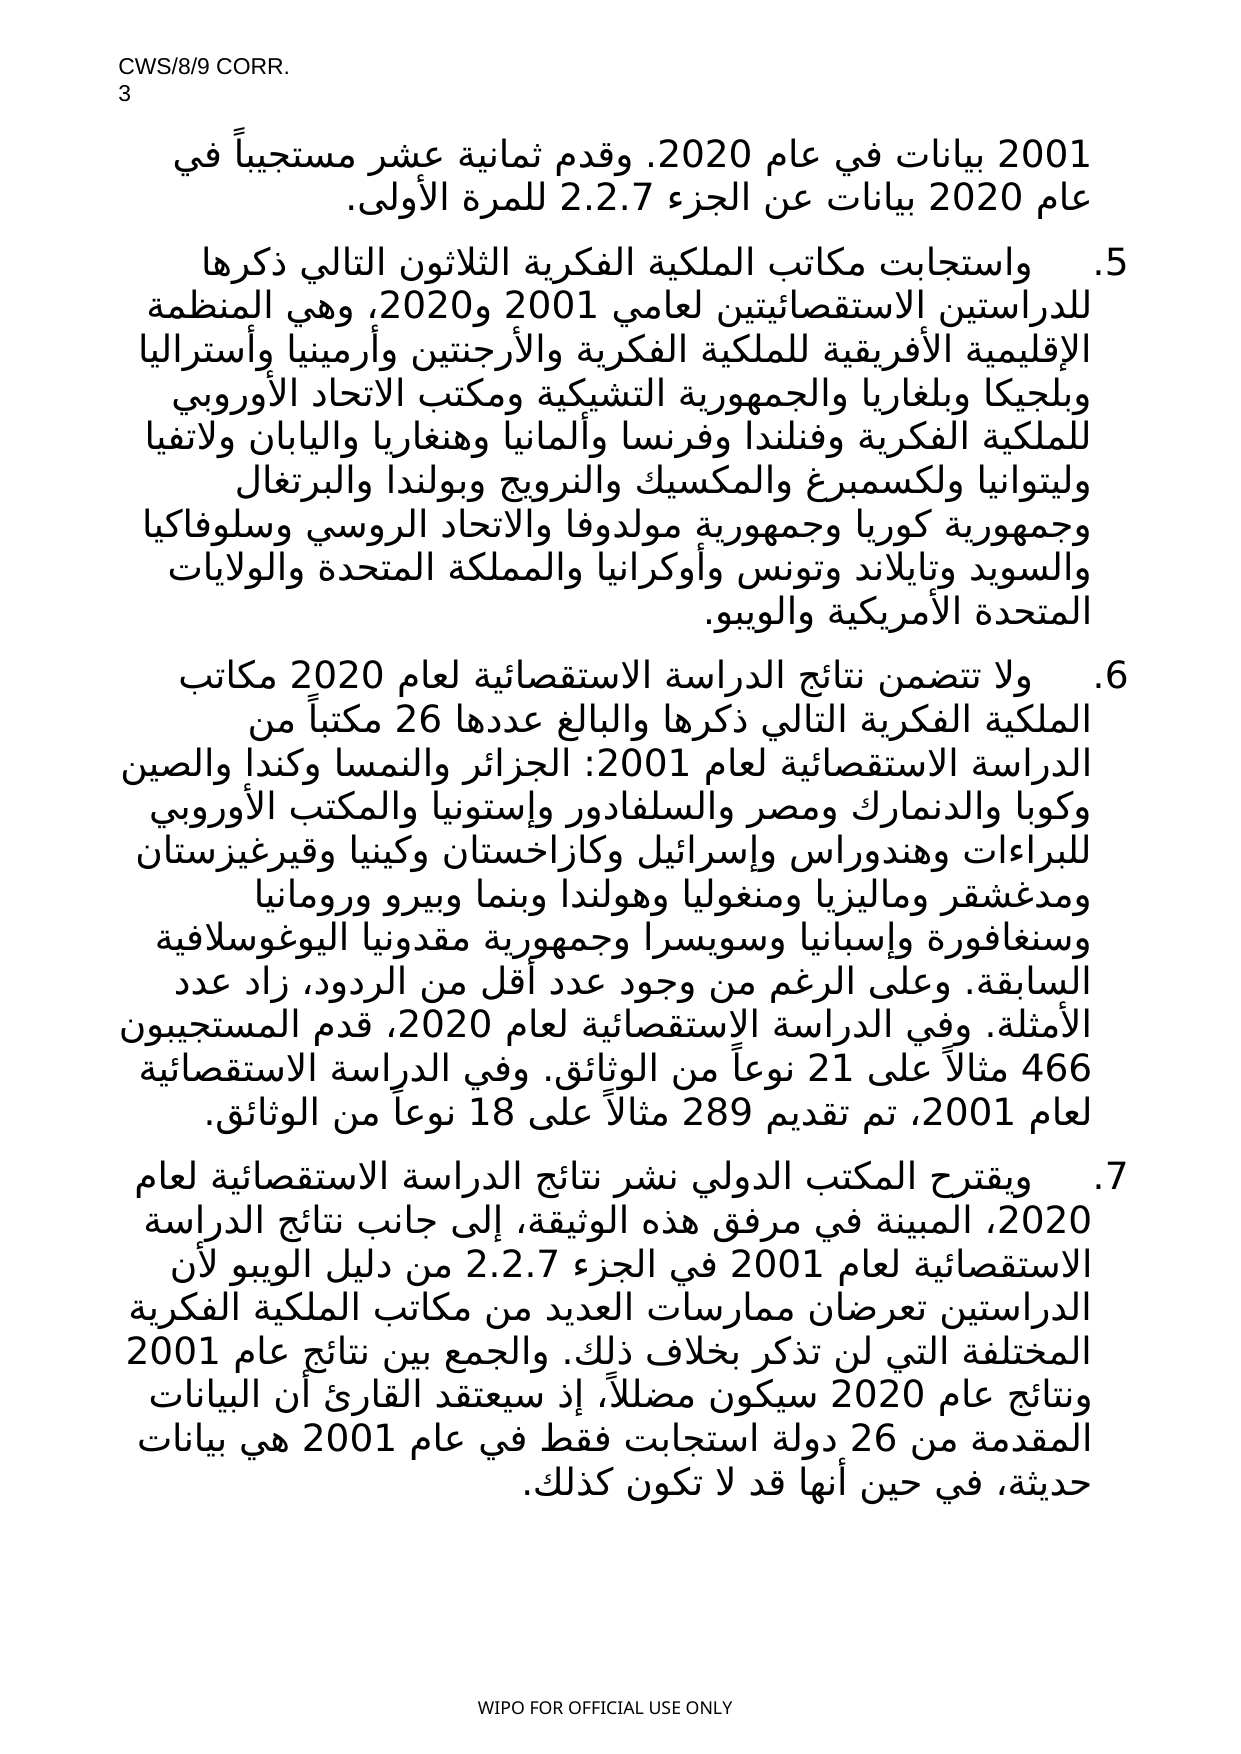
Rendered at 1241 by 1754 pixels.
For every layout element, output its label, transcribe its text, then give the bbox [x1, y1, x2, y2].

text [118, 132, 1092, 219]
text ولا تتضمن نتائج الدراسة الاستقصائية لعام 2020 مكاتب الملكية الفكرية التالي ذكرها والبالغ عددها 26 مكتباً من الدراسة الاستقصائية لعام 2001: الجزائر والنمسا وكندا والصين وكوبا والدنمارك ومصر والسلفادور وإستونيا والمكتب الأوروبي للبراءات وهندوراس وإسرائيل وكازاخستان وكينيا وقيرغيزستان ومدغشقر وماليزيا ومنغوليا وهولندا وبنما وبيرو ورومانيا وسنغافورة وإسبانيا وسويسرا وجمهورية مقدونيا اليوغوسلافية السابقة. وعلى الرغم من وجود عدد أقل من الردود، زاد عدد الأمثلة. وفي الدراسة الاستقصائية لعام 2020، قدم المستجيبون 466 مثالاً على 21 نوعاً من الوثائق. وفي الدراسة الاستقصائية لعام 2001، تم تقديم 289 مثالاً على 18 نوعاً من الوثائق. [118, 654, 1092, 1134]
text ويقترح المكتب الدولي نشر نتائج الدراسة الاستقصائية لعام 2020، المبينة في مرفق هذه الوثيقة، إلى جانب نتائج الدراسة الاستقصائية لعام 2001 في الجزء 2.2.7 من دليل الويبو لأن الدراستين تعرضان ممارسات العديد من مكاتب الملكية الفكرية المختلفة التي لن تذكر بخلاف ذلك. والجمع بين نتائج عام 2001 ونتائج عام 2020 سيكون مضللاً، إذ سيعتقد القارئ أن البيانات المقدمة من 26 دولة استجابت فقط في عام 2001 هي بيانات حديثة، في حين أنها قد لا تكون كذلك. [118, 1155, 1092, 1504]
text واستجابت مكاتب الملكية الفكرية الثلاثون التالي ذكرها للدراستين الاستقصائيتين لعامي 2001 و2020، وهي المنظمة الإقليمية الأفريقية للملكية الفكرية والأرجنتين وأرمينيا وأستراليا وبلجيكا وبلغاريا والجمهورية التشيكية ومكتب الاتحاد الأوروبي للملكية الفكرية وفنلندا وفرنسا وألمانيا وهنغاريا واليابان ولاتفيا وليتوانيا ولكسمبرغ والمكسيك والنرويج وبولندا والبرتغال وجمهورية كوريا وجمهورية مولدوفا والاتحاد الروسي وسلوفاكيا والسويد وتايلاند وتونس وأوكرانيا والمملكة المتحدة والولايات المتحدة الأمريكية والويبو. [118, 240, 1092, 633]
